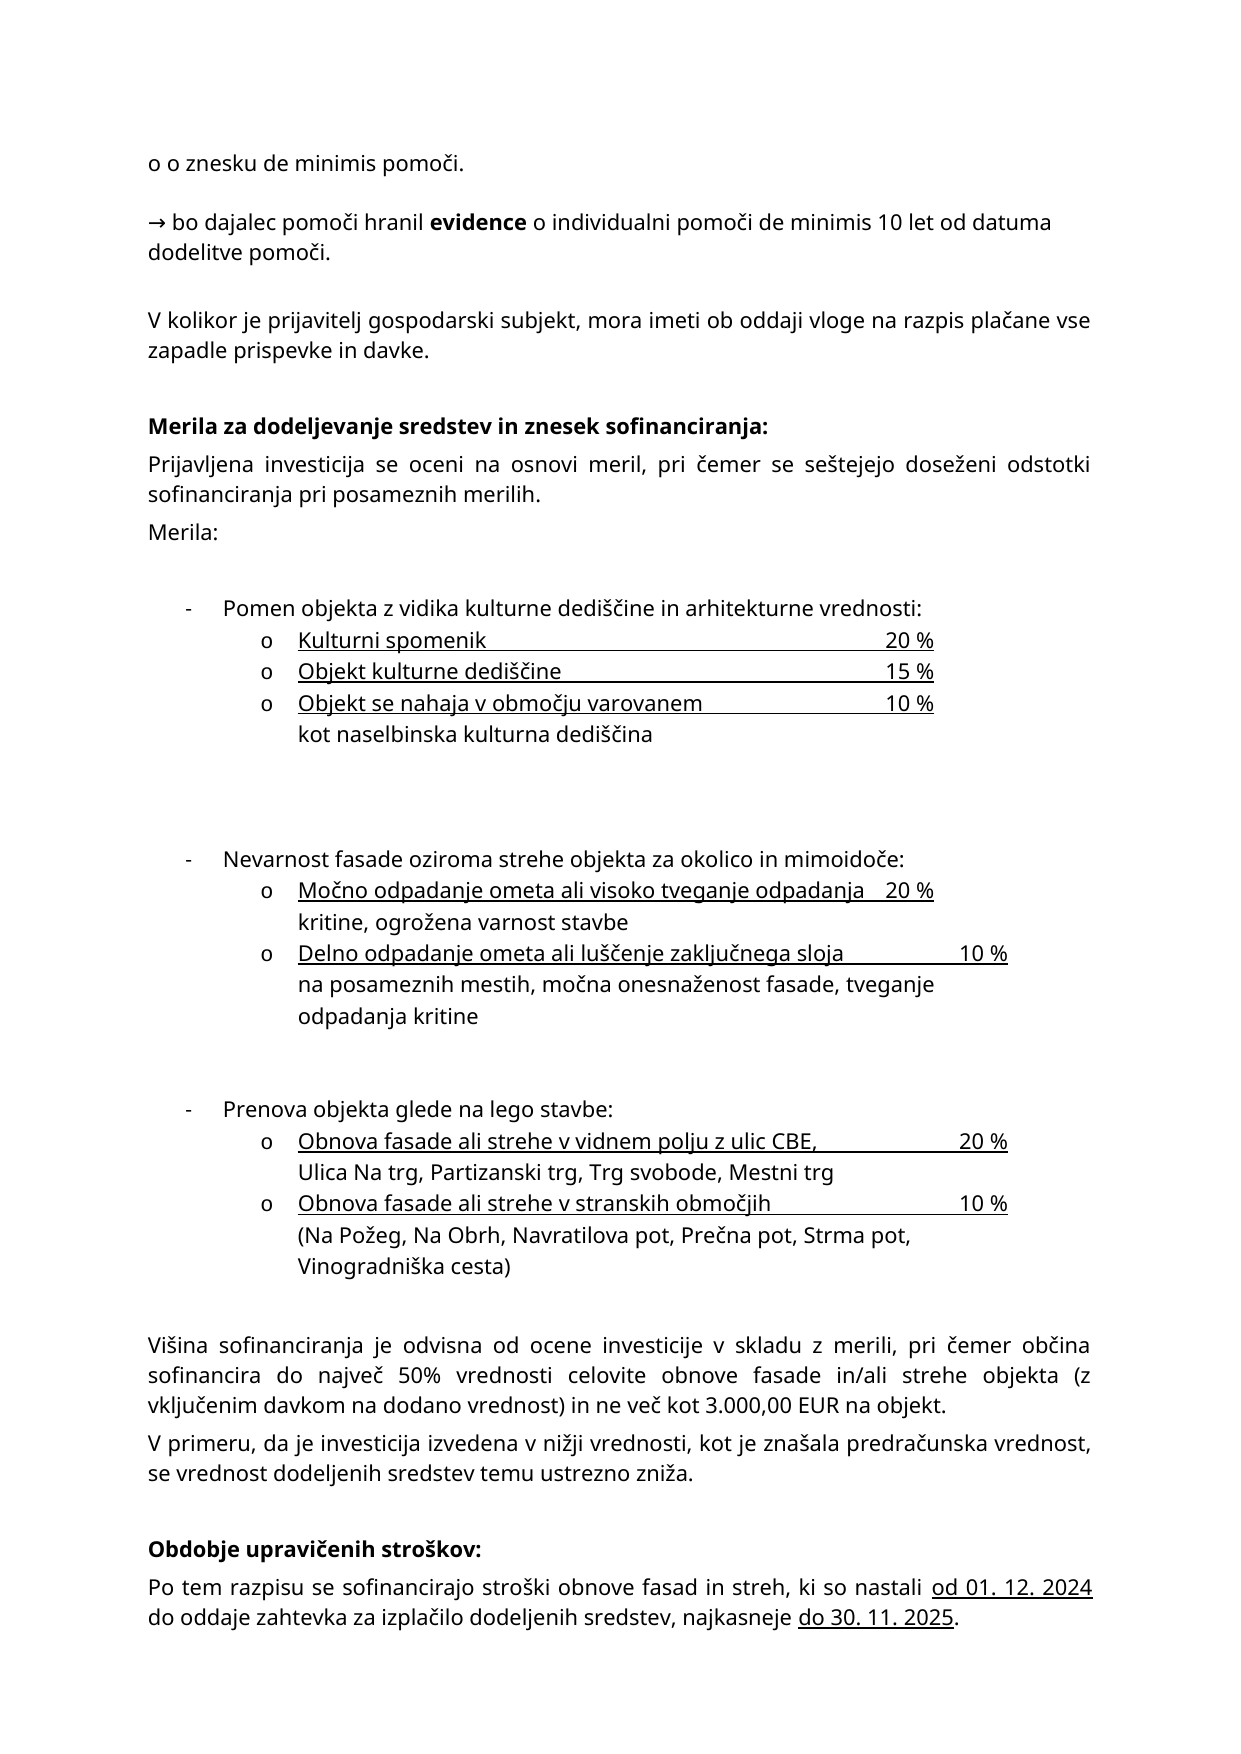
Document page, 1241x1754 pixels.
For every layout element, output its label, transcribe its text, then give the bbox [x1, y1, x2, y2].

list Delno odpadanje ometa ali luščenje zaključnega sloja 10 % na posameznih mestih, močna onesnaženost fasade, tveganje odpadanja kritine [260, 938, 1092, 1030]
text Merila za dodeljevanje sredstev in znesek sofinanciranja: [148, 411, 1092, 441]
text Obdobje upravičenih stroškov: [148, 1534, 1092, 1564]
list Obnova fasade ali strehe v stranskih območjih 10 % (Na Požeg, Na Obrh, Navratilova pot, Prečna pot, Strma pot, Vinogradniška cesta) [260, 1188, 1092, 1281]
text Višina sofinanciranja je odvisna od ocene investicije v skladu z merili, pri čemer občina sofinancira do največ 50% vrednosti celovite obnove fasade in/ali strehe objekta (z vključenim davkom na dodano vrednost) in ne več kot 3.000,00 EUR na objekt. [148, 1330, 1092, 1419]
text V primeru, da je investicija izvedena v nižji vrednosti, kot je znašala predračunska vrednost, se vrednost dodeljenih sredstev temu ustrezno zniža. [148, 1428, 1092, 1487]
text Prijavljena investicija se oceni na osnovi meril, pri čemer se seštejejo doseženi odstotki sofinanciranja pri posameznih merilih. [148, 449, 1092, 509]
list Nevarnost fasade oziroma strehe objekta za okolico in mimoidoče: [185, 844, 1092, 874]
list Prenova objekta glede na lego stavbe: [185, 1094, 1092, 1124]
list Objekt se nahaja v območju varovanem 10 % kot naselbinska kulturna dediščina [260, 687, 1092, 749]
text Merila: [148, 517, 1092, 547]
list Kulturni spomenik 20 % [260, 624, 1092, 654]
list Objekt kulturne dediščine 15 % [260, 656, 1092, 686]
list Močno odpadanje ometa ali visoko tveganje odpadanja 20 % kritine, ogrožena varnost stavbe [260, 875, 1092, 936]
text V kolikor je prijavitelj gospodarski subjekt, mora imeti ob oddaji vloge na razpis plačane vse zapadle prispevke in davke. [148, 305, 1092, 364]
text Po tem razpisu se sofinancirajo stroški obnove fasad in streh, ki so nastali od 01. 12. 2024 do oddaje zahtevka za izplačilo dodeljenih sredstev, najkasneje do 30. 11. 2025. [148, 1572, 1092, 1632]
list Obnova fasade ali strehe v vidnem polju z ulic CBE, 20 % Ulica Na trg, Partizanski trg, Trg svobode, Mestni trg [260, 1126, 1092, 1187]
text → bo dajalec pomoči hranil evidence o individualni pomoči de minimis 10 let od datuma dodelitve pomoči. [148, 207, 1092, 267]
text o o znesku de minimis pomoči. [148, 148, 1092, 177]
list Pomen objekta z vidika kulturne dediščine in arhitekturne vrednosti: [185, 593, 1092, 623]
